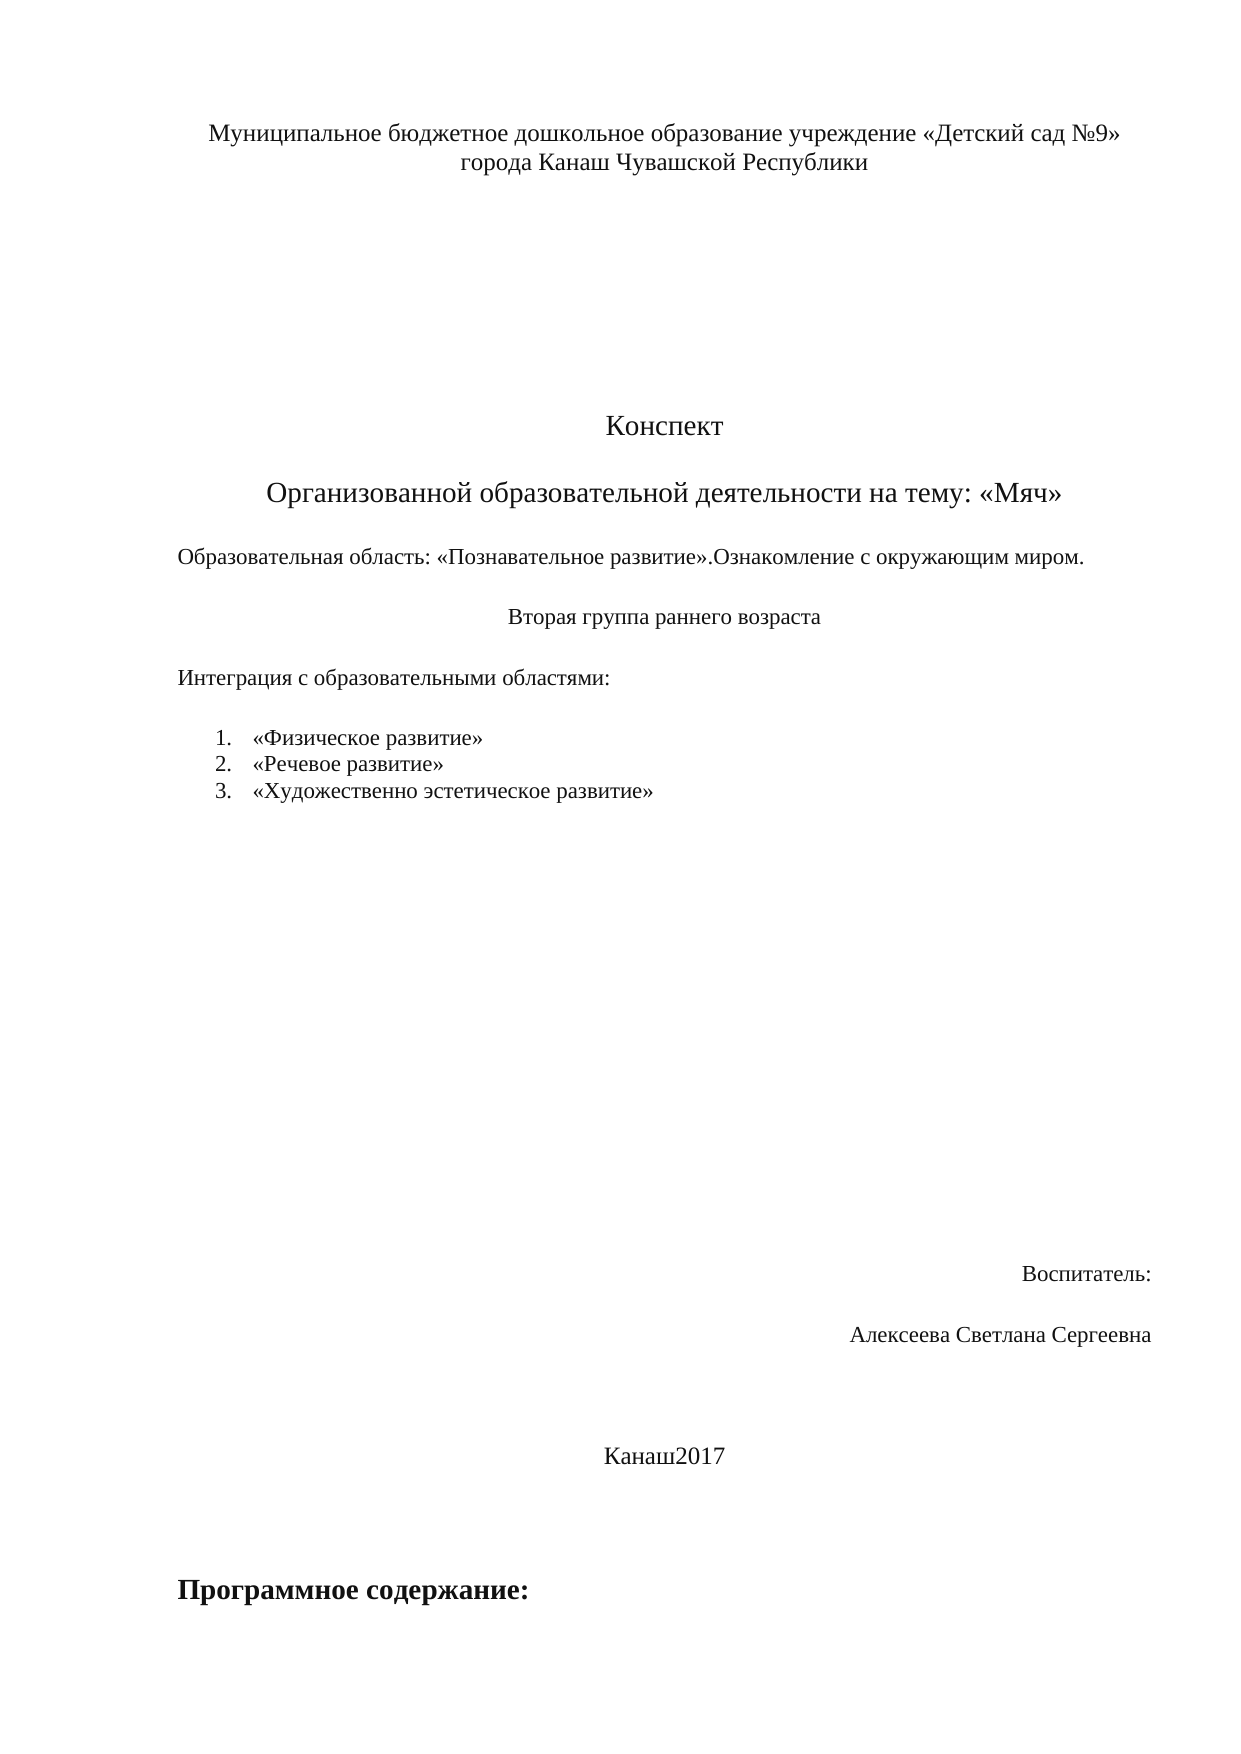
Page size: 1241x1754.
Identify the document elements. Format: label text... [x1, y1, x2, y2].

text Воспитатель: [177, 1260, 1152, 1287]
list «Художественно эстетическое развитие» [215, 777, 1152, 803]
text Муниципальное бюджетное дошкольное образование учреждение «Детский сад №9» города Канаш Чувашской Республики [177, 118, 1152, 176]
list «Речевое развитие» [215, 751, 1152, 777]
text Канаш2017 [177, 1441, 1152, 1470]
text Образовательная область: «Познавательное развитие».Ознакомление с окружающим миром. [177, 543, 1152, 569]
text Конспект [177, 408, 1152, 441]
text Организованной образовательной деятельности на тему: «Мяч» [177, 475, 1152, 509]
text Алексеева Светлана Сергеевна [177, 1321, 1152, 1347]
text Программное содержание: [177, 1572, 1152, 1605]
text Вторая группа раннего возраста [177, 603, 1152, 630]
text Интеграция с образовательными областями: [177, 664, 1152, 690]
list «Физическое развитие» [215, 724, 1152, 751]
